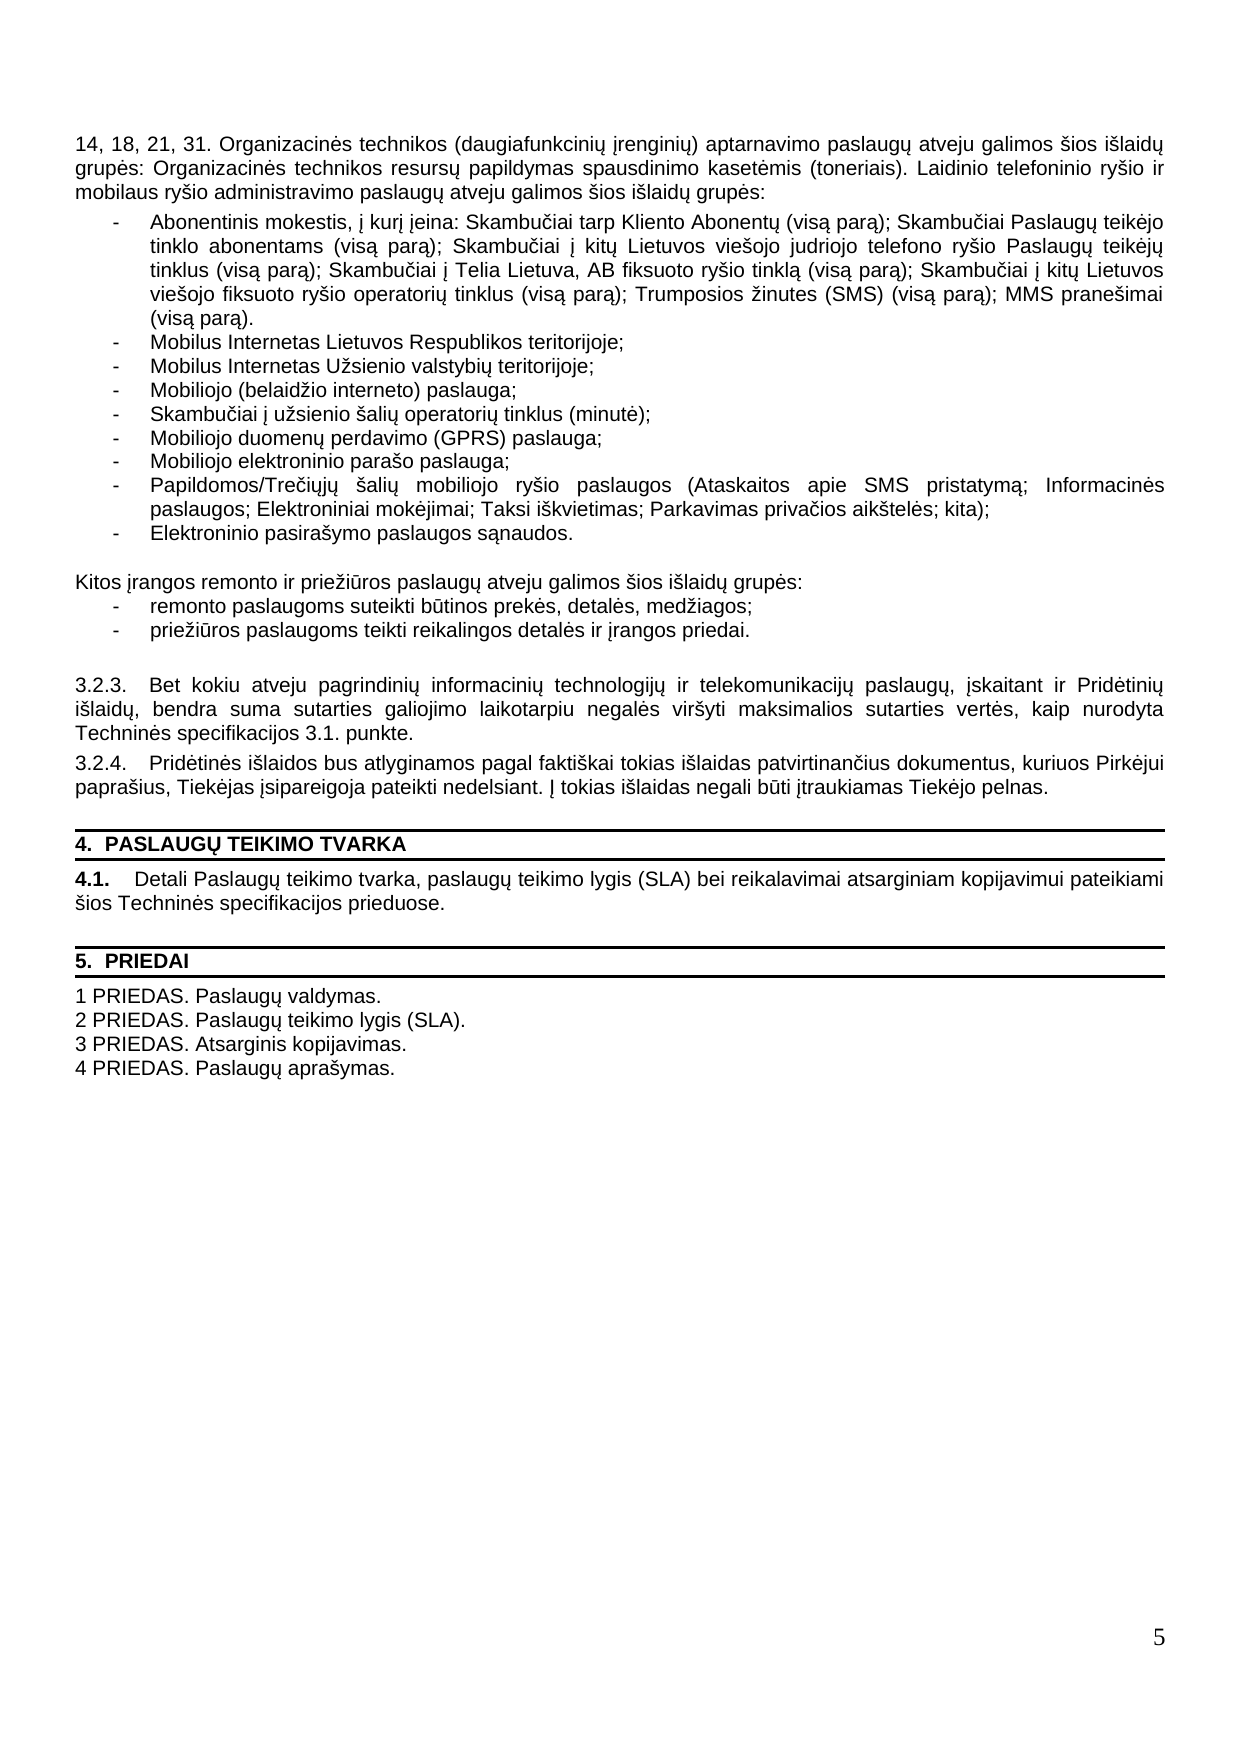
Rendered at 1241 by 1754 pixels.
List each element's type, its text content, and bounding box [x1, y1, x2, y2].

text 1 PRIEDAS. Paslaugų valdymas. [75, 984, 1165, 1008]
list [75, 132, 1165, 203]
list Abonentinis mokestis, į kurį įeina: Skambučiai tarp Kliento Abonentų (visą parą); Skambučiai Paslaugų teikėjo tinklo abonentams (visą parą); Skambučiai į kitų Lietuvos viešojo judriojo telefono ryšio Paslaugų teikėjų tinklus (visą parą); Skambučiai į Telia Lietuva, AB fiksuoto ryšio tinklą (visą parą); Skambučiai į kitų Lietuvos viešojo fiksuoto ryšio operatorių tinklus (visą parą); Trumposios žinutes (SMS) (visą parą); MMS pranešimai (visą parą). [112, 210, 1165, 329]
text Kitos įrangos remonto ir priežiūros paslaugų atveju galimos šios išlaidų grupės: [75, 570, 1165, 594]
text 3 PRIEDAS. Atsarginis kopijavimas. [75, 1032, 1165, 1056]
list Mobilus Internetas Užsienio valstybių teritorijoje; [112, 353, 1165, 377]
list Skambučiai į užsienio šalių operatorių tinklus (minutė); [112, 401, 1165, 425]
list Bet kokiu atveju pagrindinių informacinių technologijų ir telekomunikacijų paslaugų, įskaitant ir Pridėtinių išlaidų, bendra suma sutarties galiojimo laikotarpiu negalės viršyti maksimalios sutarties vertės, kaip nurodyta Techninės specifikacijos 3.1. punkte. [75, 672, 1165, 744]
list Pridėtinės išlaidos bus atlyginamos pagal faktiškai tokias išlaidas patvirtinančius dokumentus, kuriuos Pirkėjui paprašius, Tiekėjas įsipareigoja pateikti nedelsiant. Į tokias išlaidas negali būti įtraukiamas Tiekėjo pelnas. [75, 751, 1165, 798]
list Mobiliojo (belaidžio interneto) paslauga; [112, 377, 1165, 401]
list PASLAUGŲ TEIKIMO TVARKA [75, 832, 1165, 858]
list priežiūros paslaugoms teikti reikalingos detalės ir įrangos priedai. [112, 618, 1165, 642]
list Elektroninio pasirašymo paslaugos sąnaudos. [112, 521, 1165, 545]
list remonto paslaugoms suteikti būtinos prekės, detalės, medžiagos; [112, 594, 1165, 618]
list Mobiliojo duomenų perdavimo (GPRS) paslauga; [112, 425, 1165, 449]
list Mobiliojo elektroninio parašo paslauga; [112, 449, 1165, 473]
list PRIEDAI [75, 949, 1165, 975]
text 4 PRIEDAS. Paslaugų aprašymas. [75, 1056, 1165, 1080]
list Mobilus Internetas Lietuvos Respublikos teritorijoje; [112, 329, 1165, 353]
text 2 PRIEDAS. Paslaugų teikimo lygis (SLA). [75, 1008, 1165, 1032]
list Detali Paslaugų teikimo tvarka, paslaugų teikimo lygis (SLA) bei reikalavimai atsarginiam kopijavimui pateikiami šios Techninės specifikacijos prieduose. [75, 867, 1165, 915]
list Papildomos/Trečiųjų šalių mobiliojo ryšio paslaugos (Ataskaitos apie SMS pristatymą; Informacinės paslaugos; Elektroniniai mokėjimai; Taksi iškvietimas; Parkavimas privačios aikštelės; kita); [112, 473, 1165, 521]
